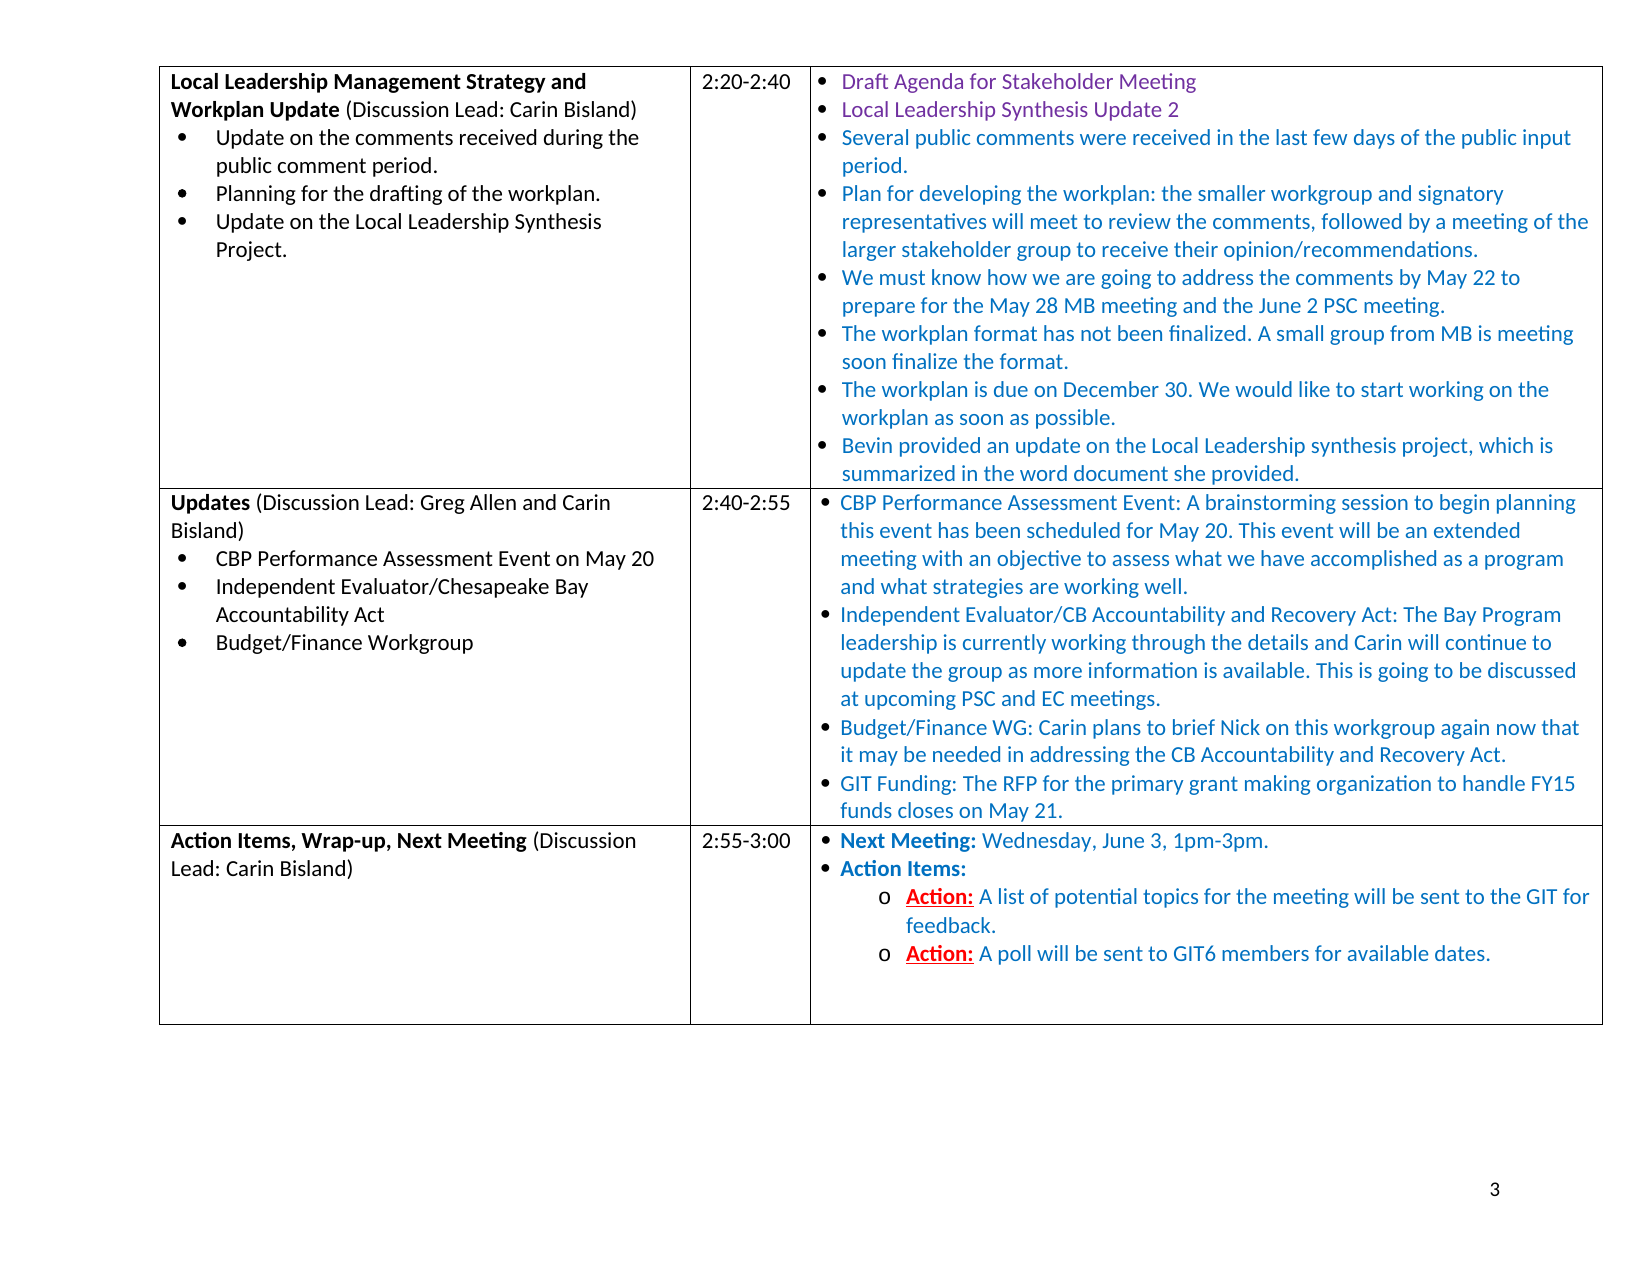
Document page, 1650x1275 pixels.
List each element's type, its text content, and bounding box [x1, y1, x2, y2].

table_cell 2:55-3:00 [691, 826, 810, 1024]
table_cell 2:40-2:55 [691, 489, 810, 825]
table_cell Action Items, Wrap-up, Next Meeting (Discussion Lead: Carin Bisland) [160, 826, 690, 1024]
table_cell Local Leadership Management Strategy and Workplan Update (Discussion Lead: Carin Bisland) Update on the comments received during the public comment period. Planning for the drafting of the workplan. Update on the Local Leadership Synthesis Project. [160, 67, 690, 487]
table_cell Next Meeting: Wednesday, June 3, 1pm-3pm. Action Items: Action: A list of potential topics for the meeting will be sent to the GIT for feedback. Action: A poll will be sent to GIT6 members for available dates. [811, 826, 1602, 1024]
table_cell Updates (Discussion Lead: Greg Allen and Carin Bisland) CBP Performance Assessment Event on May 20 Independent Evaluator/Chesapeake Bay Accountability Act Budget/Finance Workgroup [160, 489, 690, 825]
table_cell 2:20-2:40 [691, 67, 810, 487]
table_cell CBP Performance Assessment Event: A brainstorming session to begin planning this event has been scheduled for May 20. This event will be an extended meeting with an objective to assess what we have accomplished as a program and what strategies are working well. Independent Evaluator/CB Accountability and Recovery Act: The Bay Program leadership is currently working through the details and Carin will continue to update the group as more information is available. This is going to be discussed at upcoming PSC and EC meetings. Budget/Finance WG: Carin plans to brief Nick on this workgroup again now that it may be needed in addressing the CB Accountability and Recovery Act. GIT Funding: The RFP for the primary grant making organization to handle FY15 funds closes on May 21. [811, 489, 1602, 825]
table_cell Draft Agenda for Stakeholder Meeting Local Leadership Synthesis Update 2 Several public comments were received in the last few days of the public input period. Plan for developing the workplan: the smaller workgroup and signatory representatives will meet to review the comments, followed by a meeting of the larger stakeholder group to receive their opinion/recommendations. We must know how we are going to address the comments by May 22 to prepare for the May 28 MB meeting and the June 2 PSC meeting. The workplan format has not been finalized. A small group from MB is meeting soon finalize the format. The workplan is due on December 30. We would like to start working on the workplan as soon as possible. Bevin provided an update on the Local Leadership synthesis project, which is summarized in the word document she provided. [811, 67, 1602, 487]
